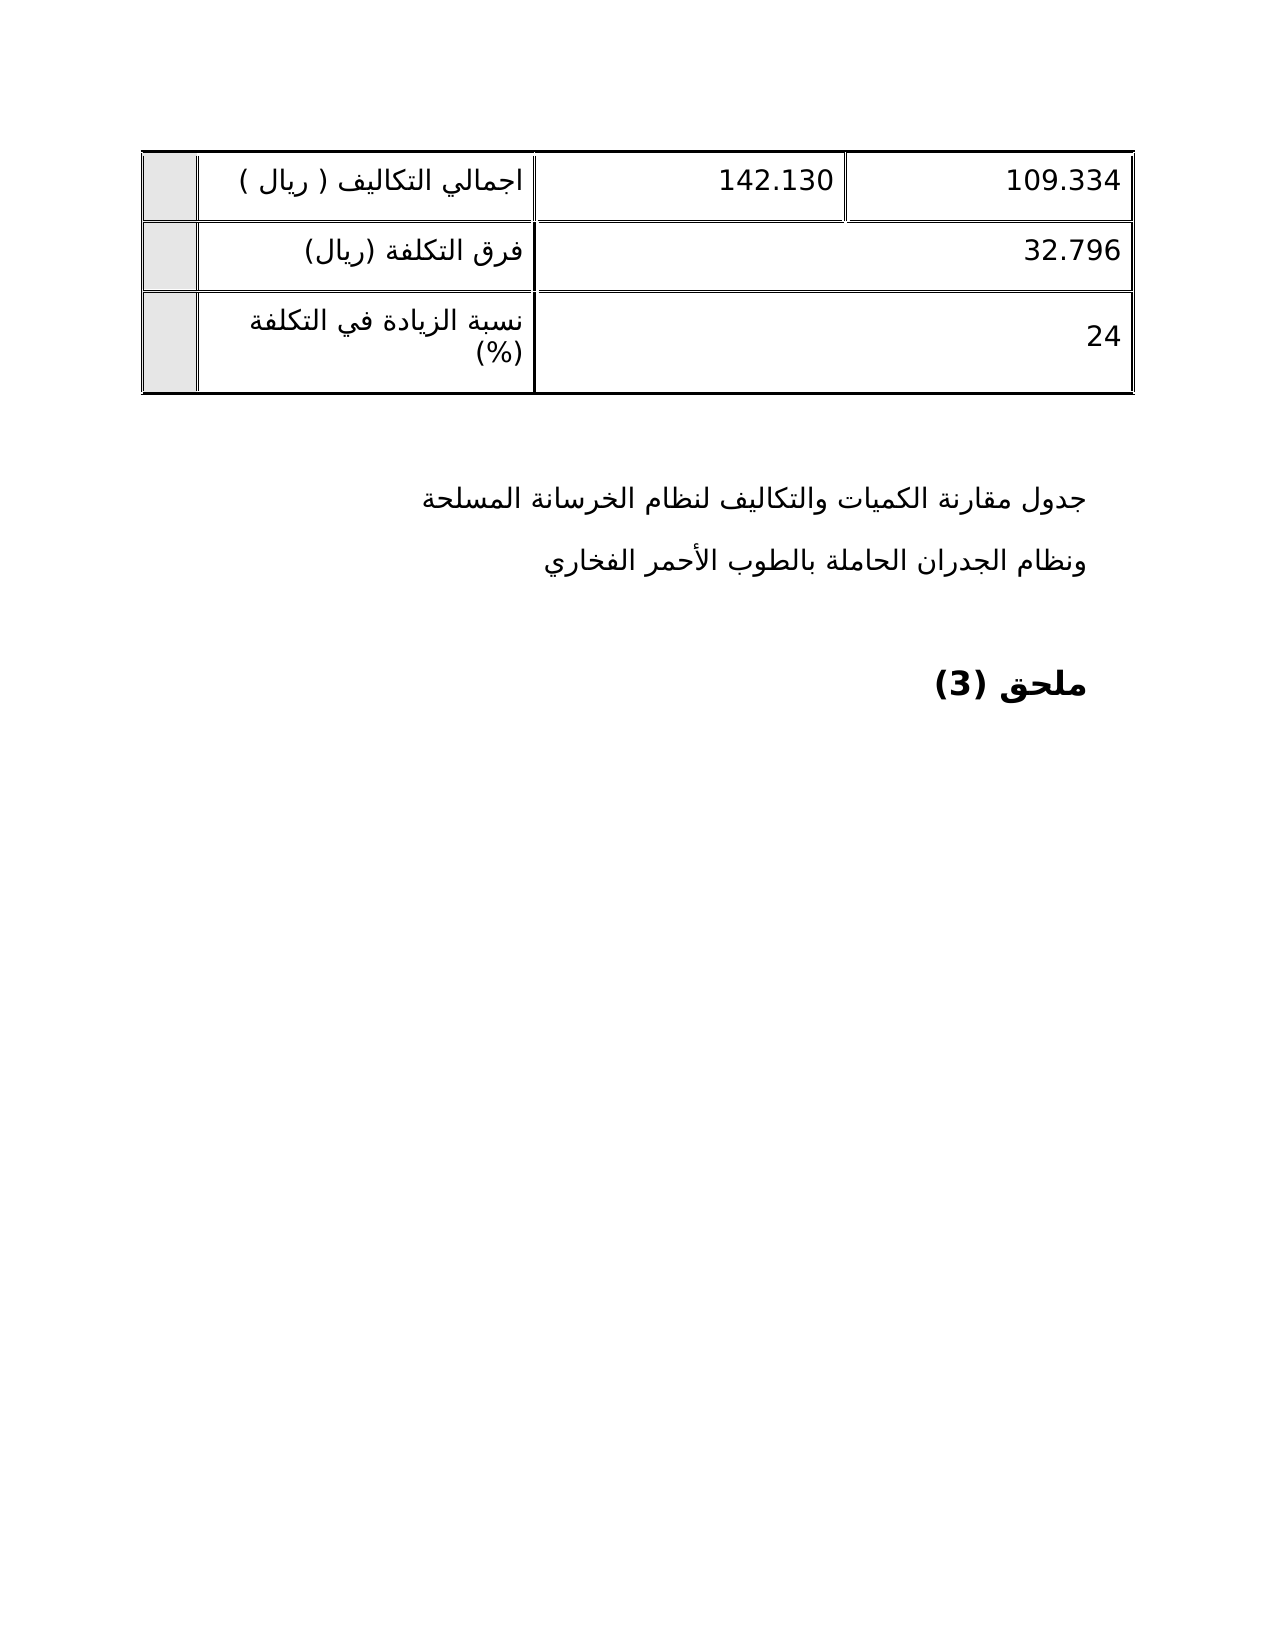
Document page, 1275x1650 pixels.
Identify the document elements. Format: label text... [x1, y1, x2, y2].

text ونظام الجدران الحاملة بالطوب الأحمر الفخاري [187, 544, 1087, 577]
table_cell [144, 223, 196, 289]
table_cell اجمالي التكاليف ( ريال ) [198, 153, 534, 220]
table_cell [142, 152, 197, 220]
text جدول مقارنة الكميات والتكاليف لنظام الخرسانة المسلحة [187, 482, 1087, 515]
table_cell 142.130 [535, 153, 844, 220]
table_cell نسبة الزيادة في التكلفة (%) [198, 290, 534, 392]
table_cell 24 [536, 290, 1133, 392]
table_cell 109.334 [847, 153, 1133, 220]
table_cell 32.796 [535, 220, 1133, 289]
table_cell فرق التكلفة (ريال) [198, 220, 534, 289]
table_cell [142, 290, 197, 392]
text ملحق (3) [187, 664, 1087, 703]
